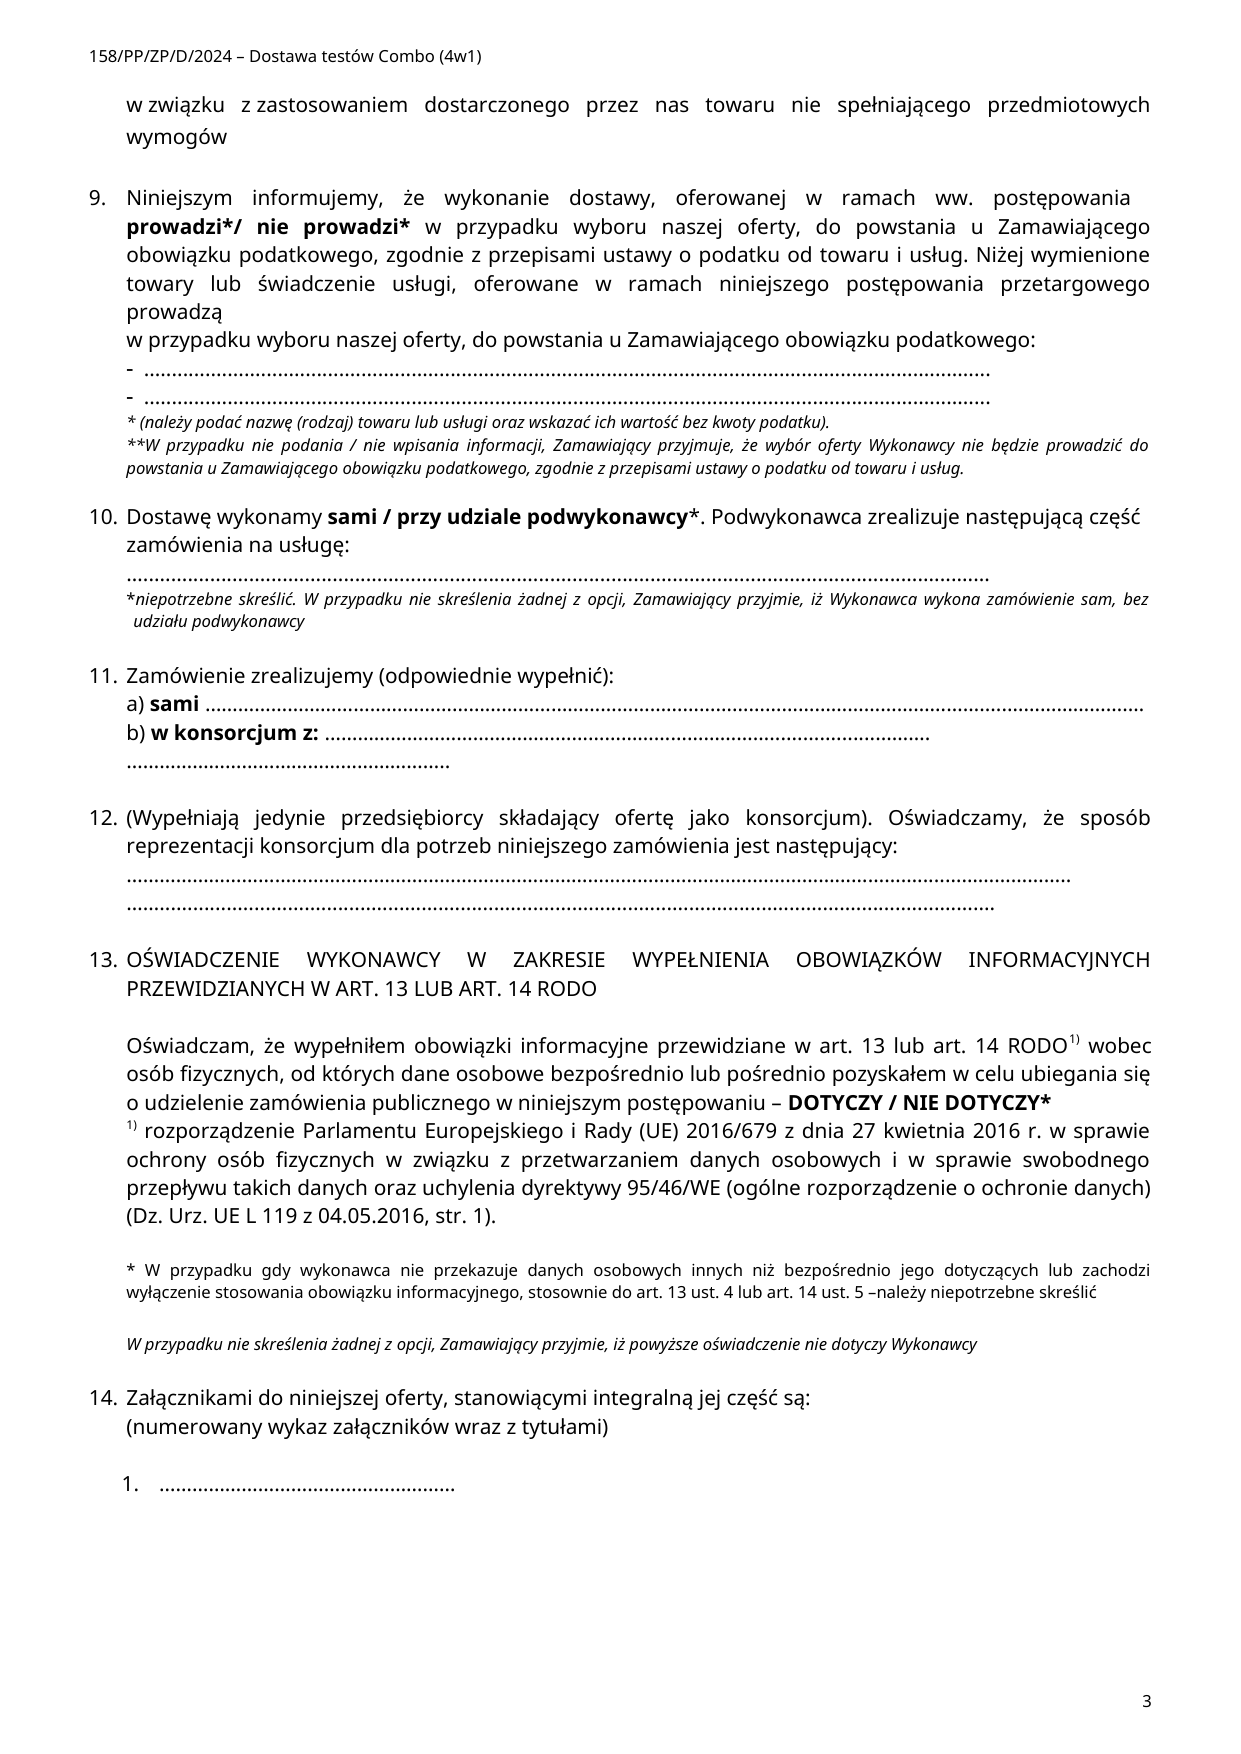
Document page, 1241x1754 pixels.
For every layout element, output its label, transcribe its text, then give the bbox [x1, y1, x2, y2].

list (Wypełniają jedynie przedsiębiorcy składający ofertę jako konsorcjum). Oświadczamy, że sposób reprezentacji konsorcjum dla potrzeb niniejszego zamówienia jest następujący: [89, 803, 1152, 860]
text * W przypadku gdy wykonawca nie przekazuje danych osobowych innych niż bezpośrednio jego dotyczących lub zachodzi wyłączenie stosowania obowiązku informacyjnego, stosownie do art. 13 ust. 4 lub art. 14 ust. 5 –należy niepotrzebne skreślić [126, 1258, 1152, 1304]
text * (należy podać nazwę (rodzaj) towaru lub usługi oraz wskazać ich wartość bez kwoty podatku). [126, 411, 1152, 434]
text **W przypadku nie podania / nie wpisania informacji, Zamawiający przyjmuje, że wybór oferty Wykonawcy nie będzie prowadzić do powstania u Zamawiającego obowiązku podatkowego, zgodnie z przepisami ustawy o podatku od towaru i usług. [126, 434, 1152, 479]
list Dostawę wykonamy sami / przy udziale podwykonawcy*. Podwykonawca zrealizuje następującą część zamówienia na usługę: …........................................................................................................................................................ [89, 502, 1152, 587]
list Zamówienie zrealizujemy (odpowiednie wypełnić): [89, 661, 1152, 689]
text Oświadczam, że wypełniłem obowiązki informacyjne przewidziane w art. 13 lub art. 14 RODO1) wobec osób fizycznych, od których dane osobowe bezpośrednio lub pośrednio pozyskałem w celu ubiegania się o udzielenie zamówienia publicznego w niniejszym postępowaniu – DOTYCZY / NIE DOTYCZY* [126, 1031, 1152, 1116]
list Niniejszym informujemy, że wykonanie dostawy, oferowanej w ramach ww. postępowania prowadzi*/ nie prowadzi* w przypadku wyboru naszej oferty, do powstania u Zamawiającego obowiązku podatkowego, zgodnie z przepisami ustawy o podatku od towaru i usług. Niżej wymienione towary lub świadczenie usługi, oferowane w ramach niniejszego postępowania przetargowego prowadzą w przypadku wyboru naszej oferty, do powstania u Zamawiającego obowiązku podatkowego: [89, 183, 1152, 354]
text ........................................................................................................................................................ [89, 354, 1152, 382]
text b) w konsorcjum z: ………………………………………………………………………......................…….………………………………………………….. [126, 718, 1152, 775]
list ……………………………………………… [121, 1469, 1152, 1497]
text a) sami …………………………………………………………………………………………………………………………….....………………….… [126, 689, 1152, 718]
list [89, 90, 1152, 151]
text ……………………………………………………………………………………………………………………………….....…………………..……...................................................................................................................................................... [126, 860, 1152, 917]
text ........................................................................................................................................................ [89, 382, 1152, 411]
text *niepotrzebne skreślić. W przypadku nie skreślenia żadnej z opcji, Zamawiający przyjmie, iż Wykonawca wykona zamówienie sam, bez udziału podwykonawcy [126, 587, 1152, 632]
text W przypadku nie skreślenia żadnej z opcji, Zamawiający przyjmie, iż powyższe oświadczenie nie dotyczy Wykonawcy [126, 1332, 1152, 1355]
text 1) rozporządzenie Parlamentu Europejskiego i Rady (UE) 2016/679 z dnia 27 kwietnia 2016 r. w sprawie ochrony osób fizycznych w związku z przetwarzaniem danych osobowych i w sprawie swobodnego przepływu takich danych oraz uchylenia dyrektywy 95/46/WE (ogólne rozporządzenie o ochronie danych) (Dz. Urz. UE L 119 z 04.05.2016, str. 1). [126, 1116, 1152, 1230]
text (numerowany wykaz załączników wraz z tytułami) [126, 1412, 1152, 1440]
list Załącznikami do niniejszej oferty, stanowiącymi integralną jej część są: [89, 1383, 1152, 1412]
list OŚWIADCZENIE WYKONAWCY W ZAKRESIE WYPEŁNIENIA OBOWIĄZKÓW INFORMACYJNYCH PRZEWIDZIANYCH W ART. 13 LUB ART. 14 RODO [89, 945, 1152, 1002]
